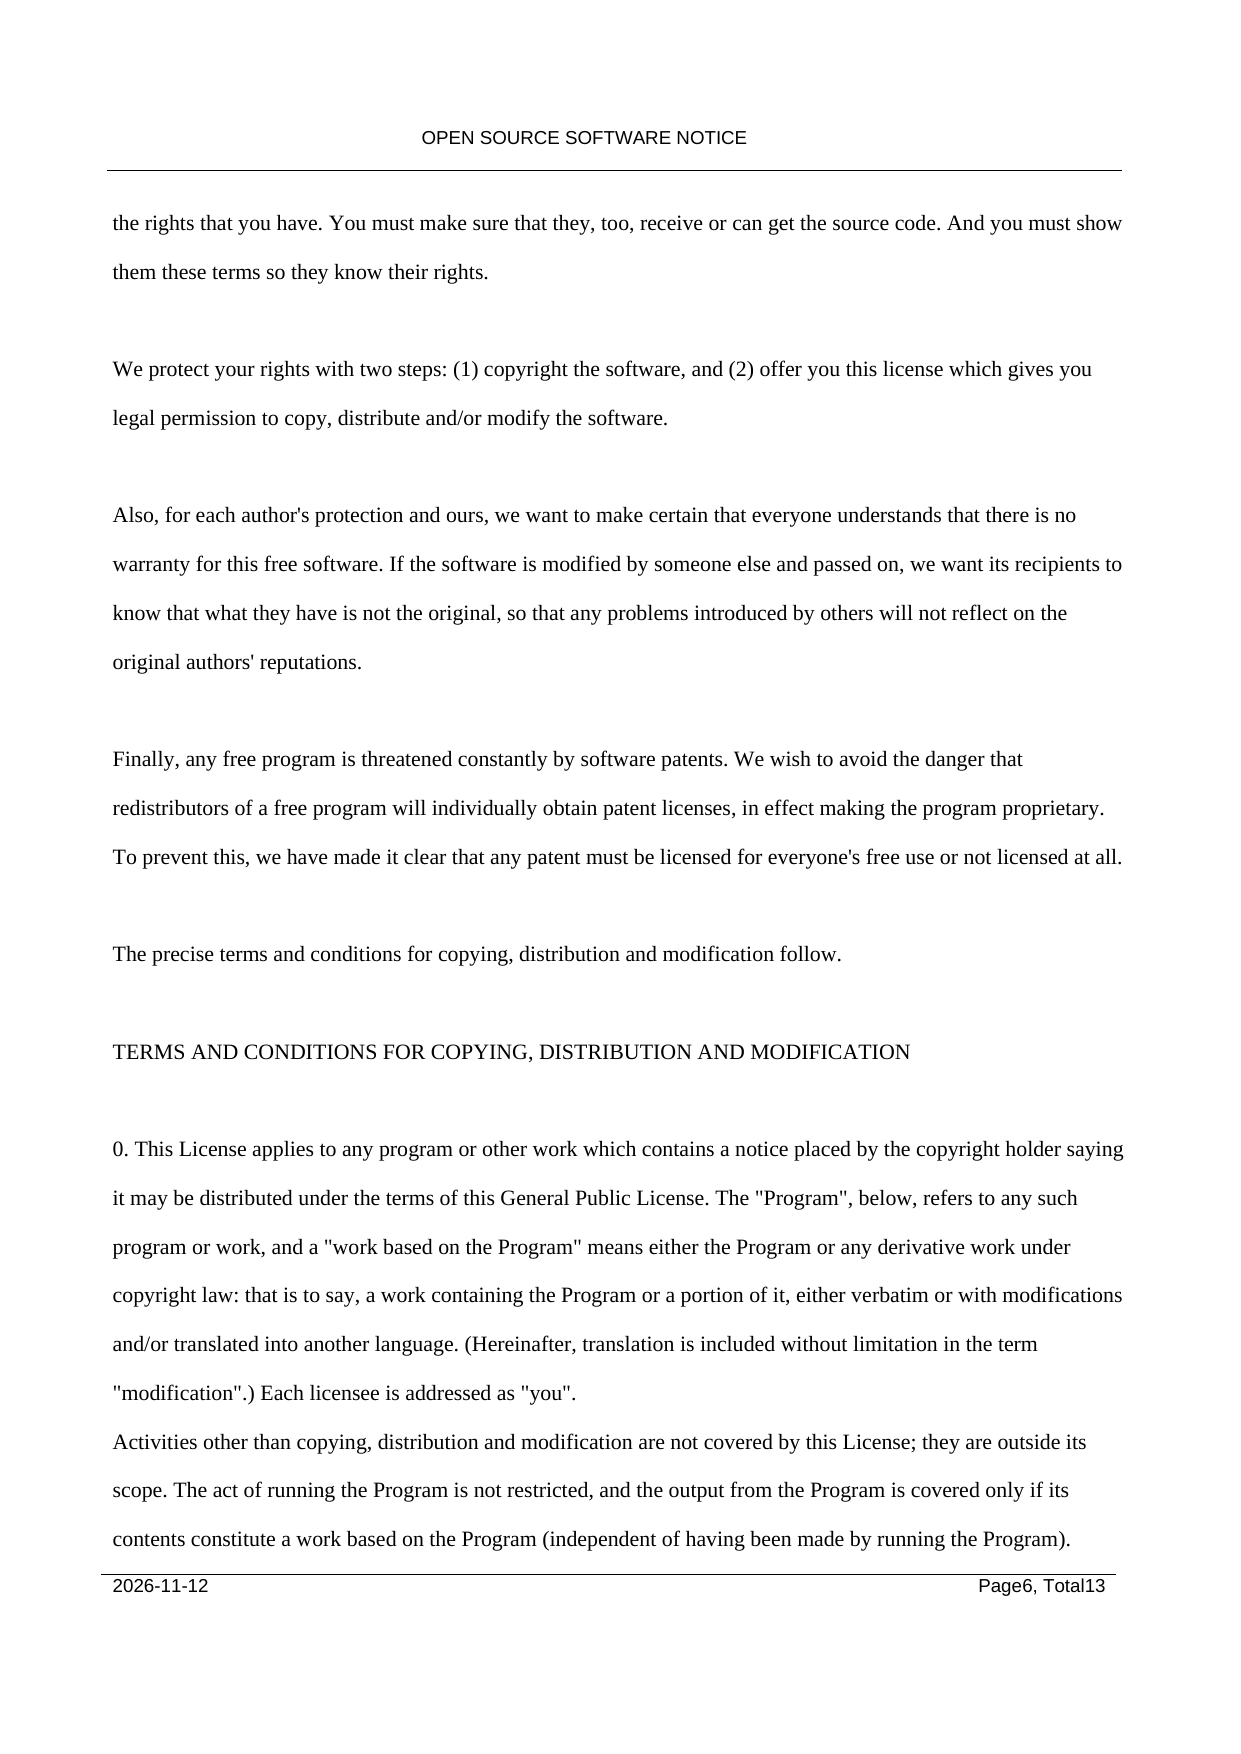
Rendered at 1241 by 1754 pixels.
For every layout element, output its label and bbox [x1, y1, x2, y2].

text [112, 206, 1128, 1555]
